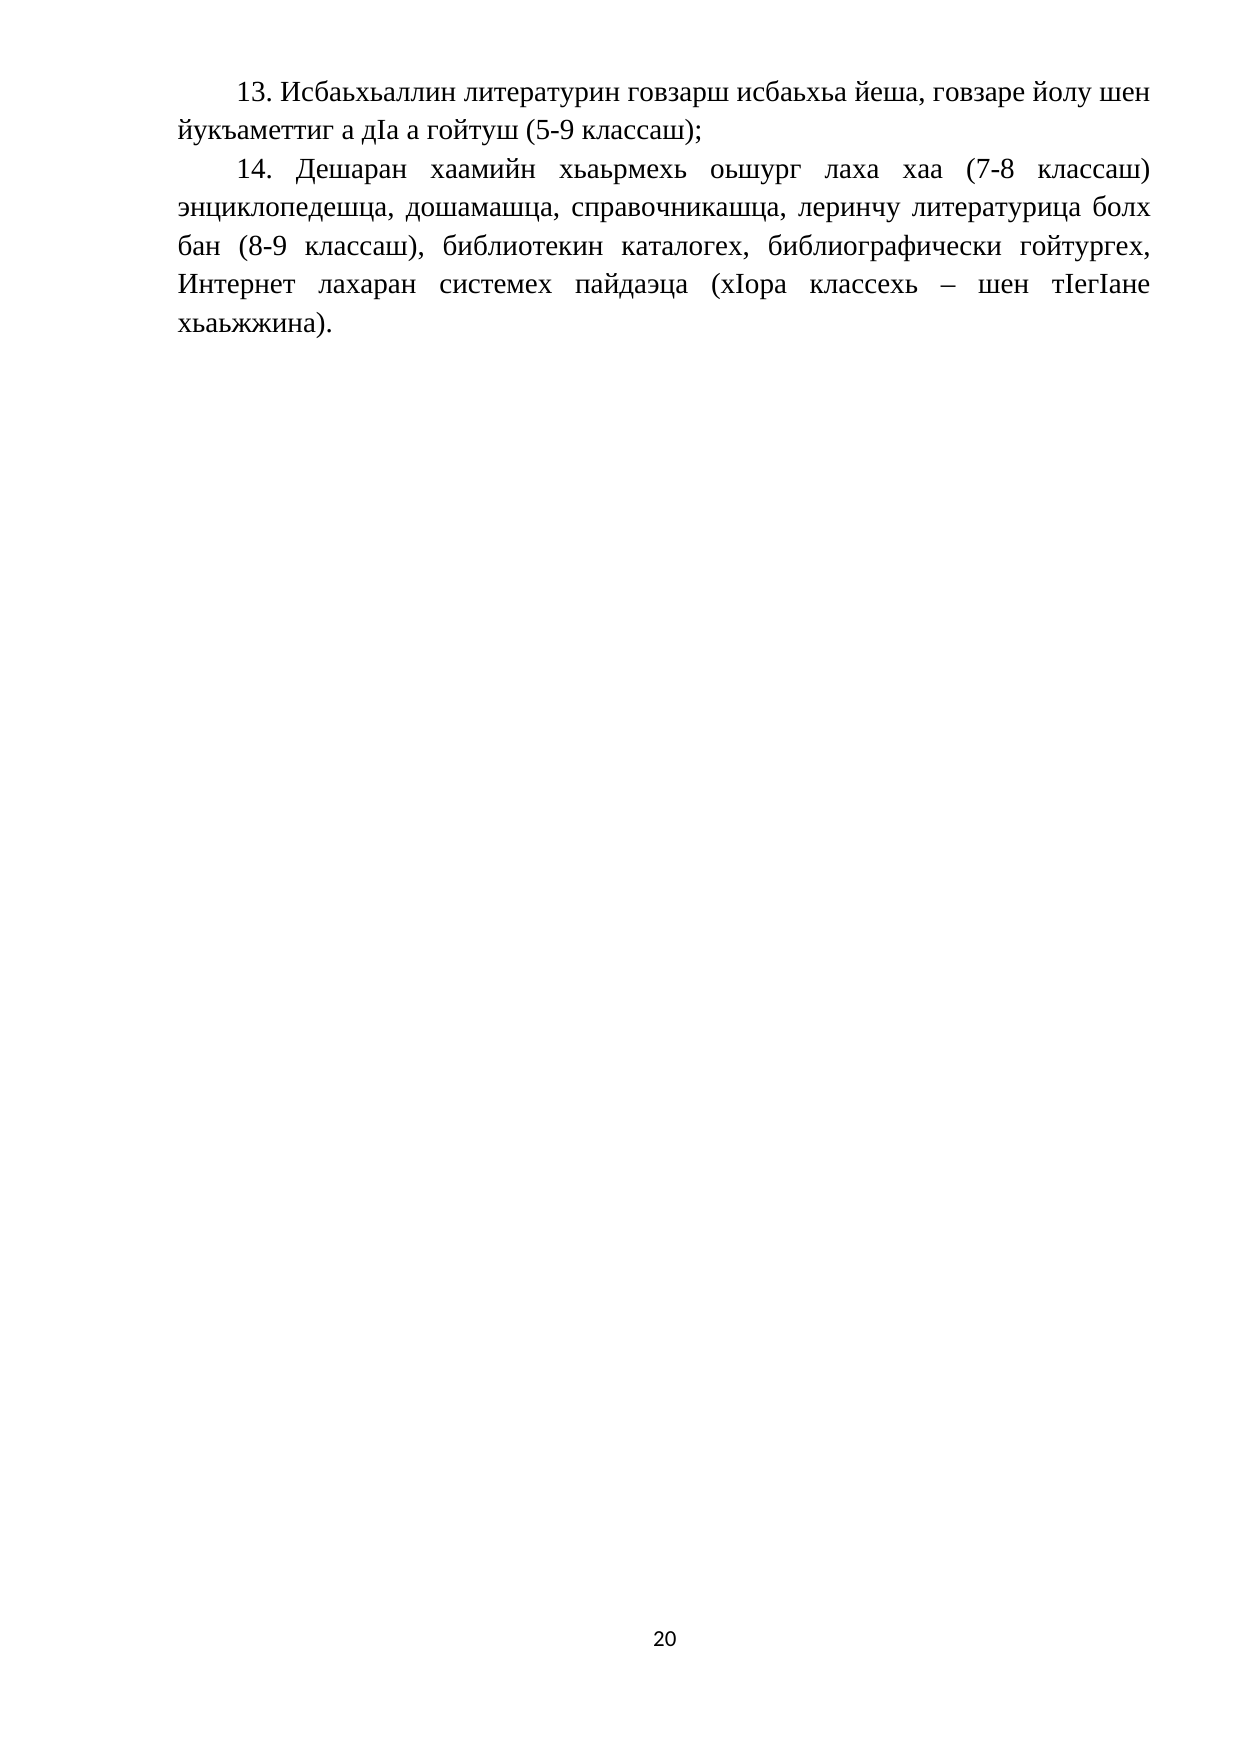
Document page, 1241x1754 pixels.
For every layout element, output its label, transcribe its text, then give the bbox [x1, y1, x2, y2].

text 14. Дешаран хаамийн хьаьрмехь оьшург лаха хаа (7-8 классаш) энциклопедешца, дошамашца, справочникашца, леринчу литературица болх бан (8-9 классаш), библиотекин каталогех, библиографически гойтургех, Интернет лахаран системех пайдаэца (хIора классехь – шен тIегIане хьаьжжина). [177, 151, 1152, 339]
text 13. Исбаьхьаллин литературин говзарш исбаьхьа йеша, говзаре йолу шен йукъаметтиг а дIа а гойтуш (5-9 классаш); [177, 74, 1152, 146]
